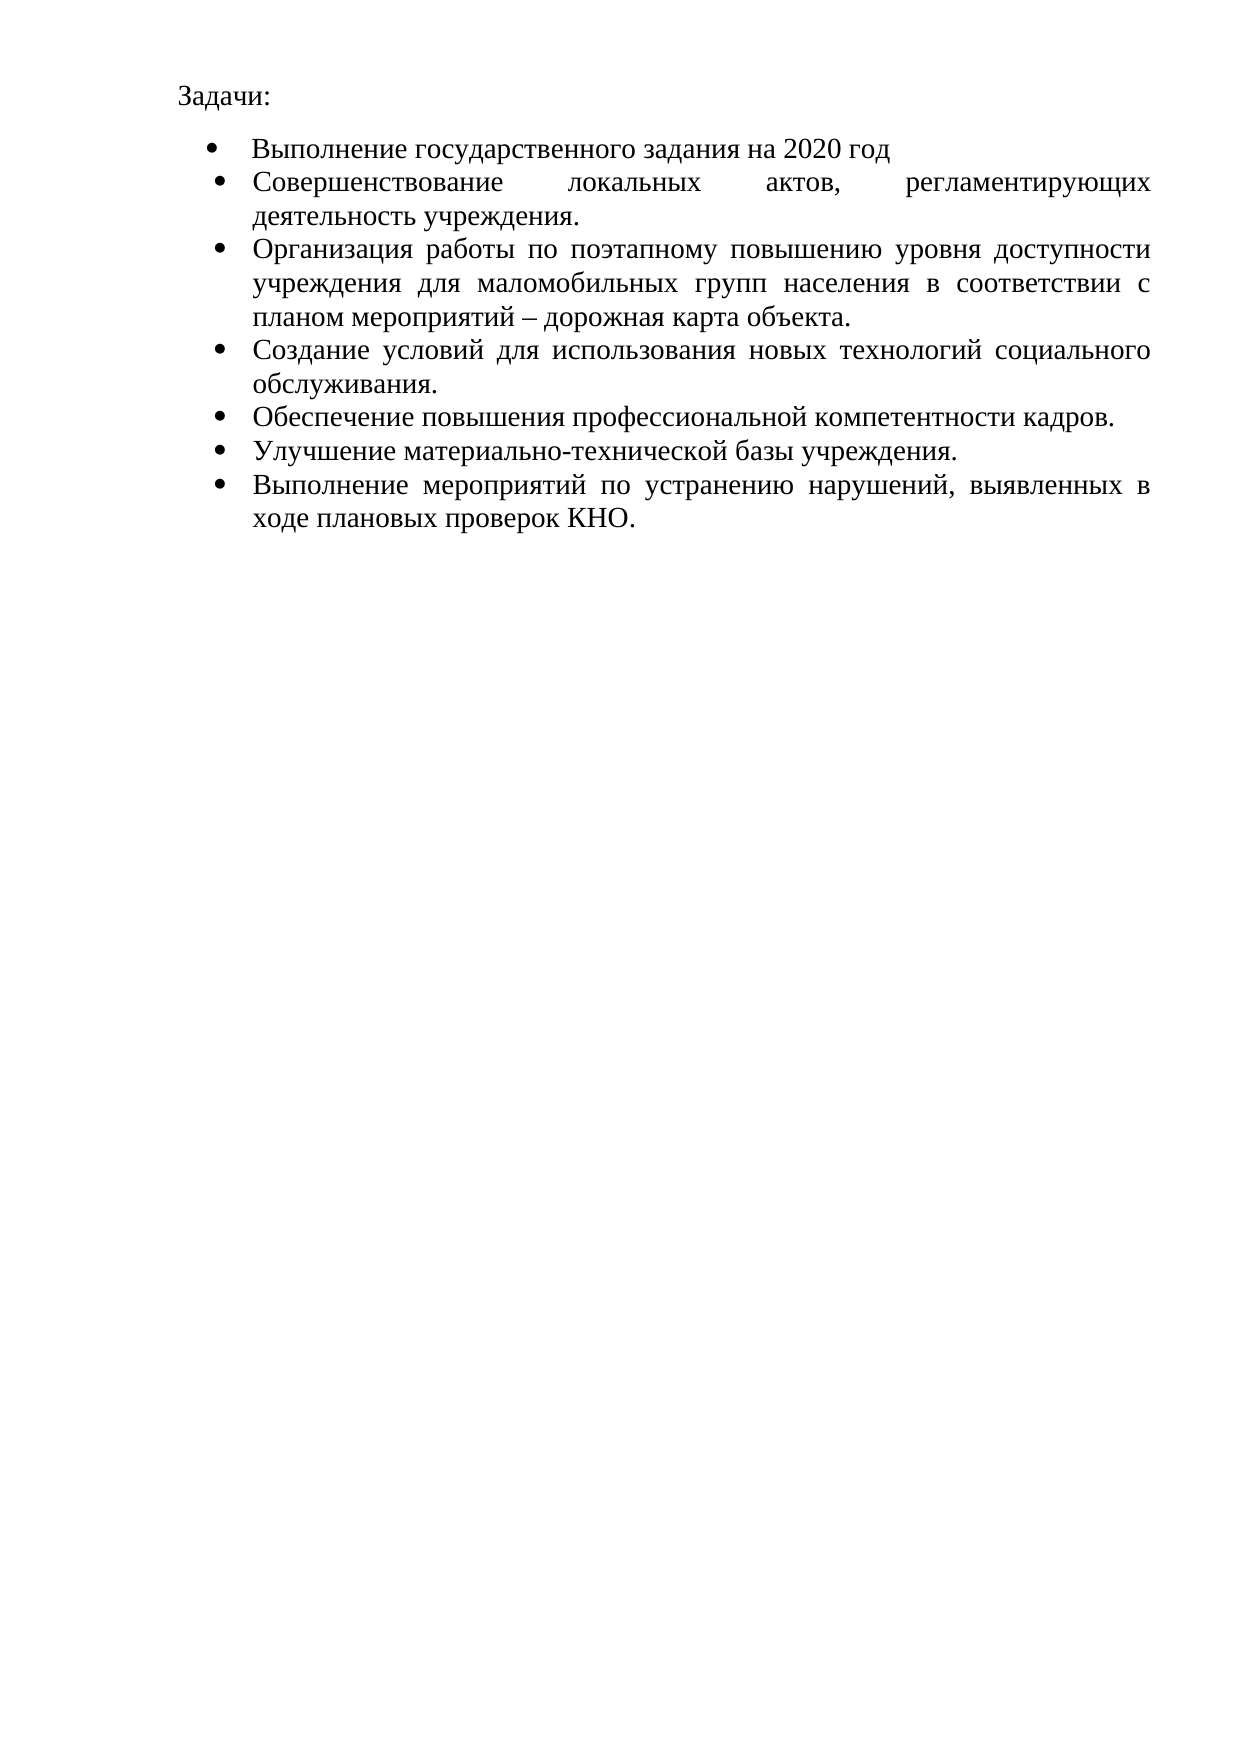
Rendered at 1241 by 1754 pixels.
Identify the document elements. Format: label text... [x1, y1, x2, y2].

list Улучшение материально-технической базы учреждения. [215, 433, 1152, 467]
list Обеспечение повышения профессиональной компетентности кадров. [215, 399, 1152, 433]
list Организация работы по поэтапному повышению уровня доступности учреждения для маломобильных групп населения в соответствии с планом мероприятий – дорожная карта объекта. [215, 232, 1152, 332]
list Выполнение государственного задания на 2020 год [207, 131, 1152, 164]
text Задачи: [177, 78, 1152, 111]
list Создание условий для использования новых технологий социального обслуживания. [215, 332, 1152, 399]
list Выполнение мероприятий по устранению нарушений, выявленных в ходе плановых проверок КНО. [215, 467, 1152, 534]
list Совершенствование локальных актов, регламентирующих деятельность учреждения. [215, 164, 1152, 232]
